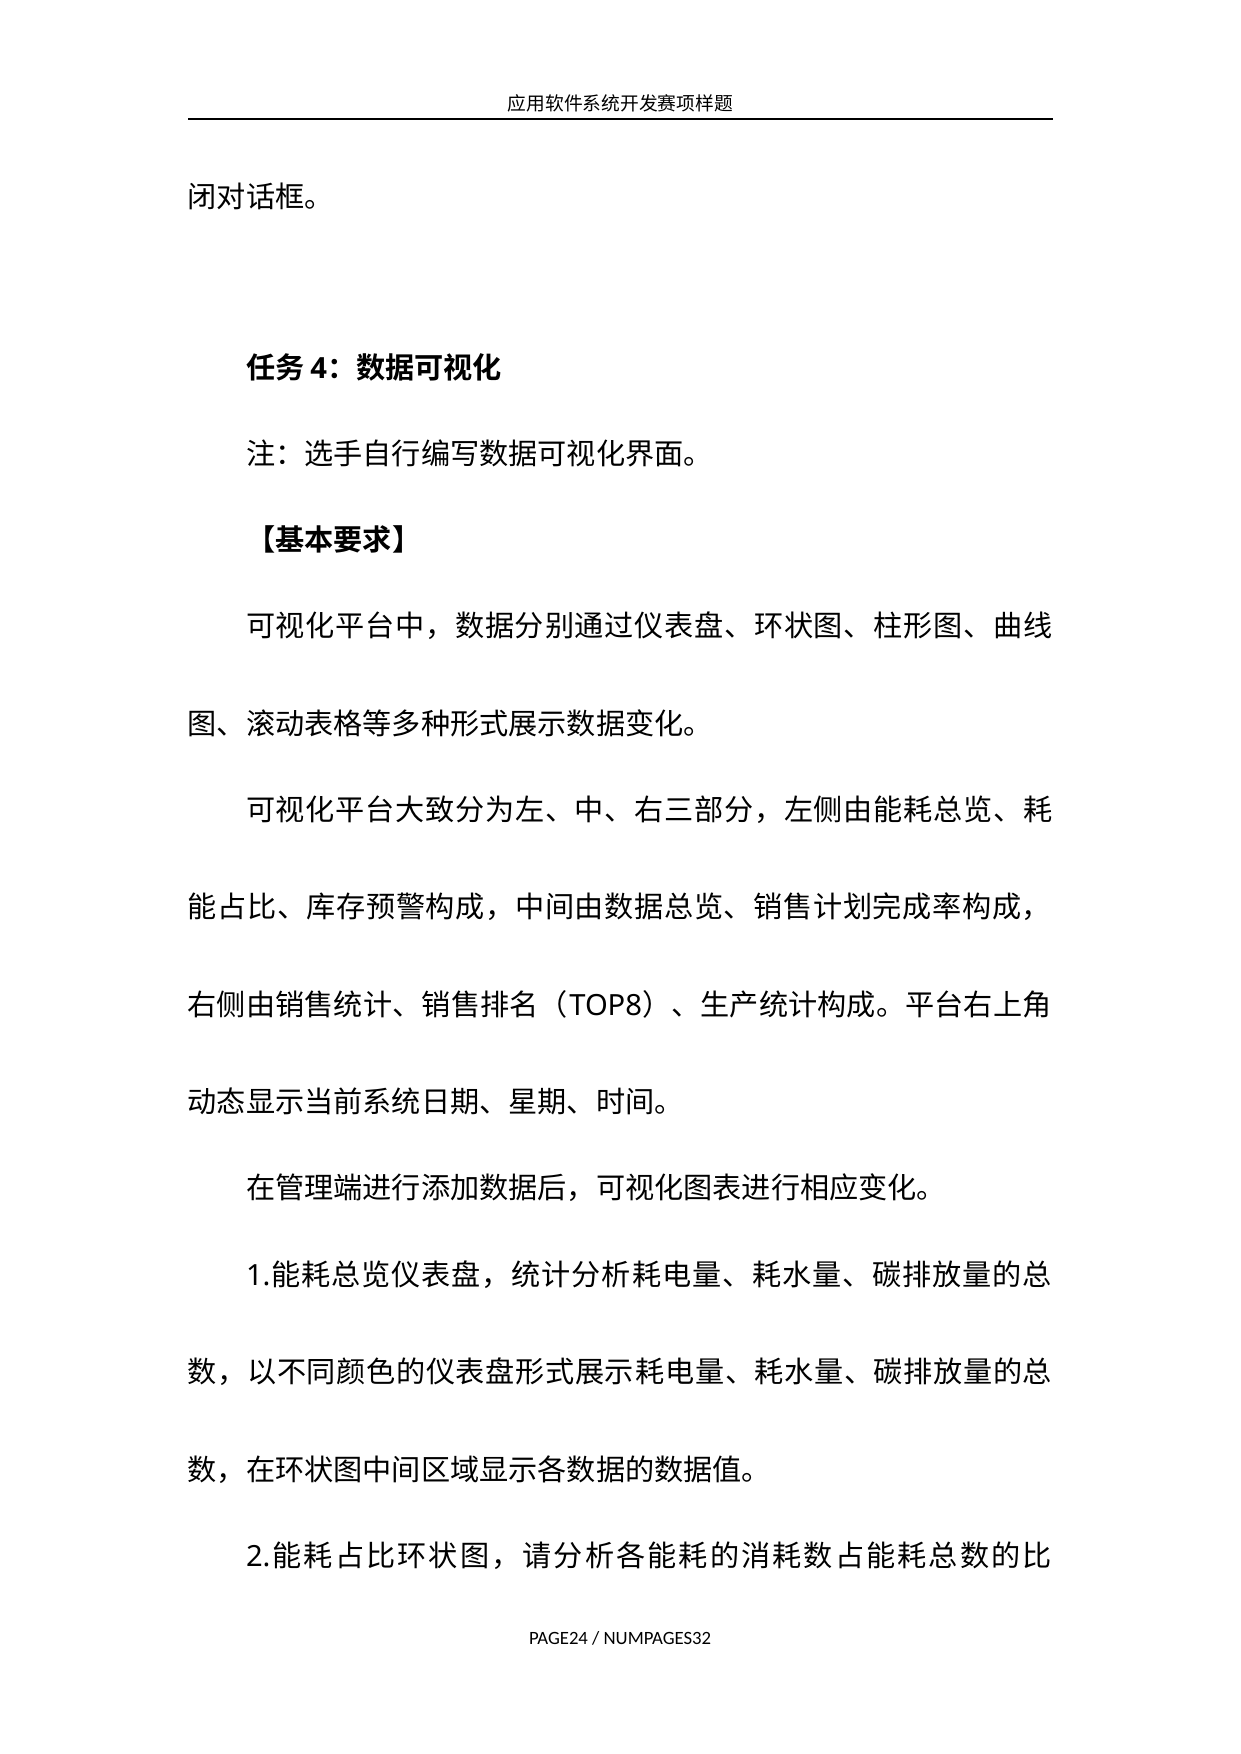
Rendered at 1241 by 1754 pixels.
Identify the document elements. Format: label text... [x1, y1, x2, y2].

text 可视化平台大致分为左、中、右三部分，左侧由能耗总览、耗能占比、库存预警构成，中间由数据总览、销售计划完成率构成，右侧由销售统计、销售排名（TOP8）、生产统计构成。平台右上角动态显示当前系统日期、星期、时间。 [187, 775, 1053, 1132]
text 在管理端进行添加数据后，可视化图表进行相应变化。 [187, 1154, 1053, 1219]
subtitle 任务4：数据可视化 [187, 333, 1053, 398]
text 可视化平台中，数据分别通过仪表盘、环状图、柱形图、曲线图、滚动表格等多种形式展示数据变化。 [187, 591, 1053, 754]
text 【基本要求】 [187, 505, 1053, 570]
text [187, 162, 1053, 227]
text 注：选手自行编写数据可视化界面。 [187, 419, 1053, 484]
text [187, 1521, 1053, 1586]
text 1.能耗总览仪表盘，统计分析耗电量、耗水量、碳排放量的总数，以不同颜色的仪表盘形式展示耗电量、耗水量、碳排放量的总数，在环状图中间区域显示各数据的数据值。 [187, 1240, 1053, 1500]
